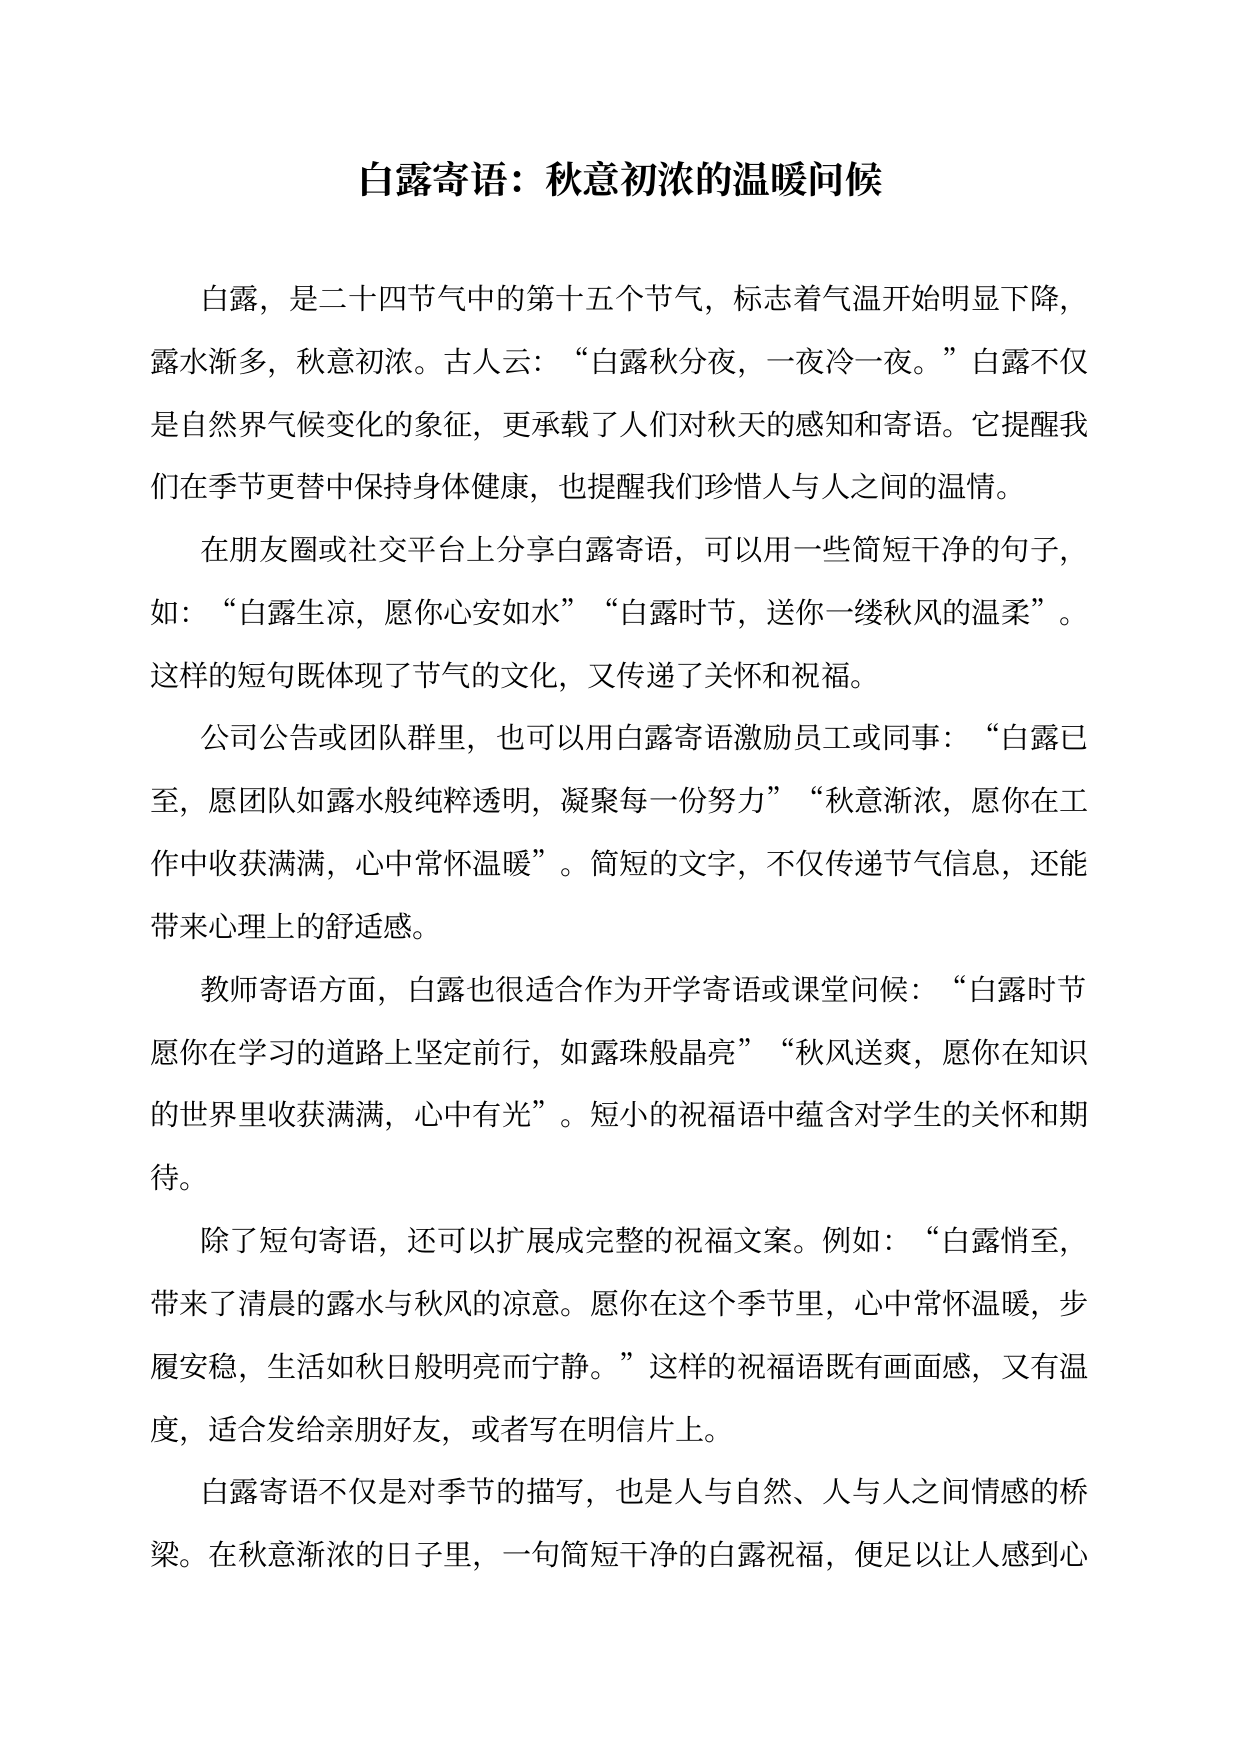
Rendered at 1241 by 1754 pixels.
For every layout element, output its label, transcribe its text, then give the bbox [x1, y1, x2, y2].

text 在朋友圈或社交平台上分享白露寄语，可以用一些简短干净的句子，如：“白露生凉，愿你心安如水”“白露时节，送你一缕秋风的温柔”。这样的短句既体现了节气的文化，又传递了关怀和祝福。 [150, 527, 1090, 694]
text 公司公告或团队群里，也可以用白露寄语激励员工或同事：“白露已至，愿团队如露水般纯粹透明，凝聚每一份努力”“秋意渐浓，愿你在工作中收获满满，心中常怀温暖”。简短的文字，不仅传递节气信息，还能带来心理上的舒适感。 [150, 715, 1090, 946]
text 教师寄语方面，白露也很适合作为开学寄语或课堂问候：“白露时节，愿你在学习的道路上坚定前行，如露珠般晶亮”“秋风送爽，愿你在知识的世界里收获满满，心中有光”。短小的祝福语中蕴含对学生的关怀和期待。 [150, 967, 1090, 1197]
text 除了短句寄语，还可以扩展成完整的祝福文案。例如：“白露悄至，带来了清晨的露水与秋风的凉意。愿你在这个季节里，心中常怀温暖，步履安稳，生活如秋日般明亮而宁静。”这样的祝福语既有画面感，又有温度，适合发给亲朋好友，或者写在明信片上。 [150, 1218, 1090, 1448]
subtitle 白露寄语：秋意初浓的温暖问候 [150, 150, 1090, 204]
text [150, 1469, 1090, 1574]
text 白露，是二十四节气中的第十五个节气，标志着气温开始明显下降，露水渐多，秋意初浓。古人云：“白露秋分夜，一夜冷一夜。”白露不仅是自然界气候变化的象征，更承载了人们对秋天的感知和寄语。它提醒我们在季节更替中保持身体健康，也提醒我们珍惜人与人之间的温情。 [150, 276, 1090, 506]
